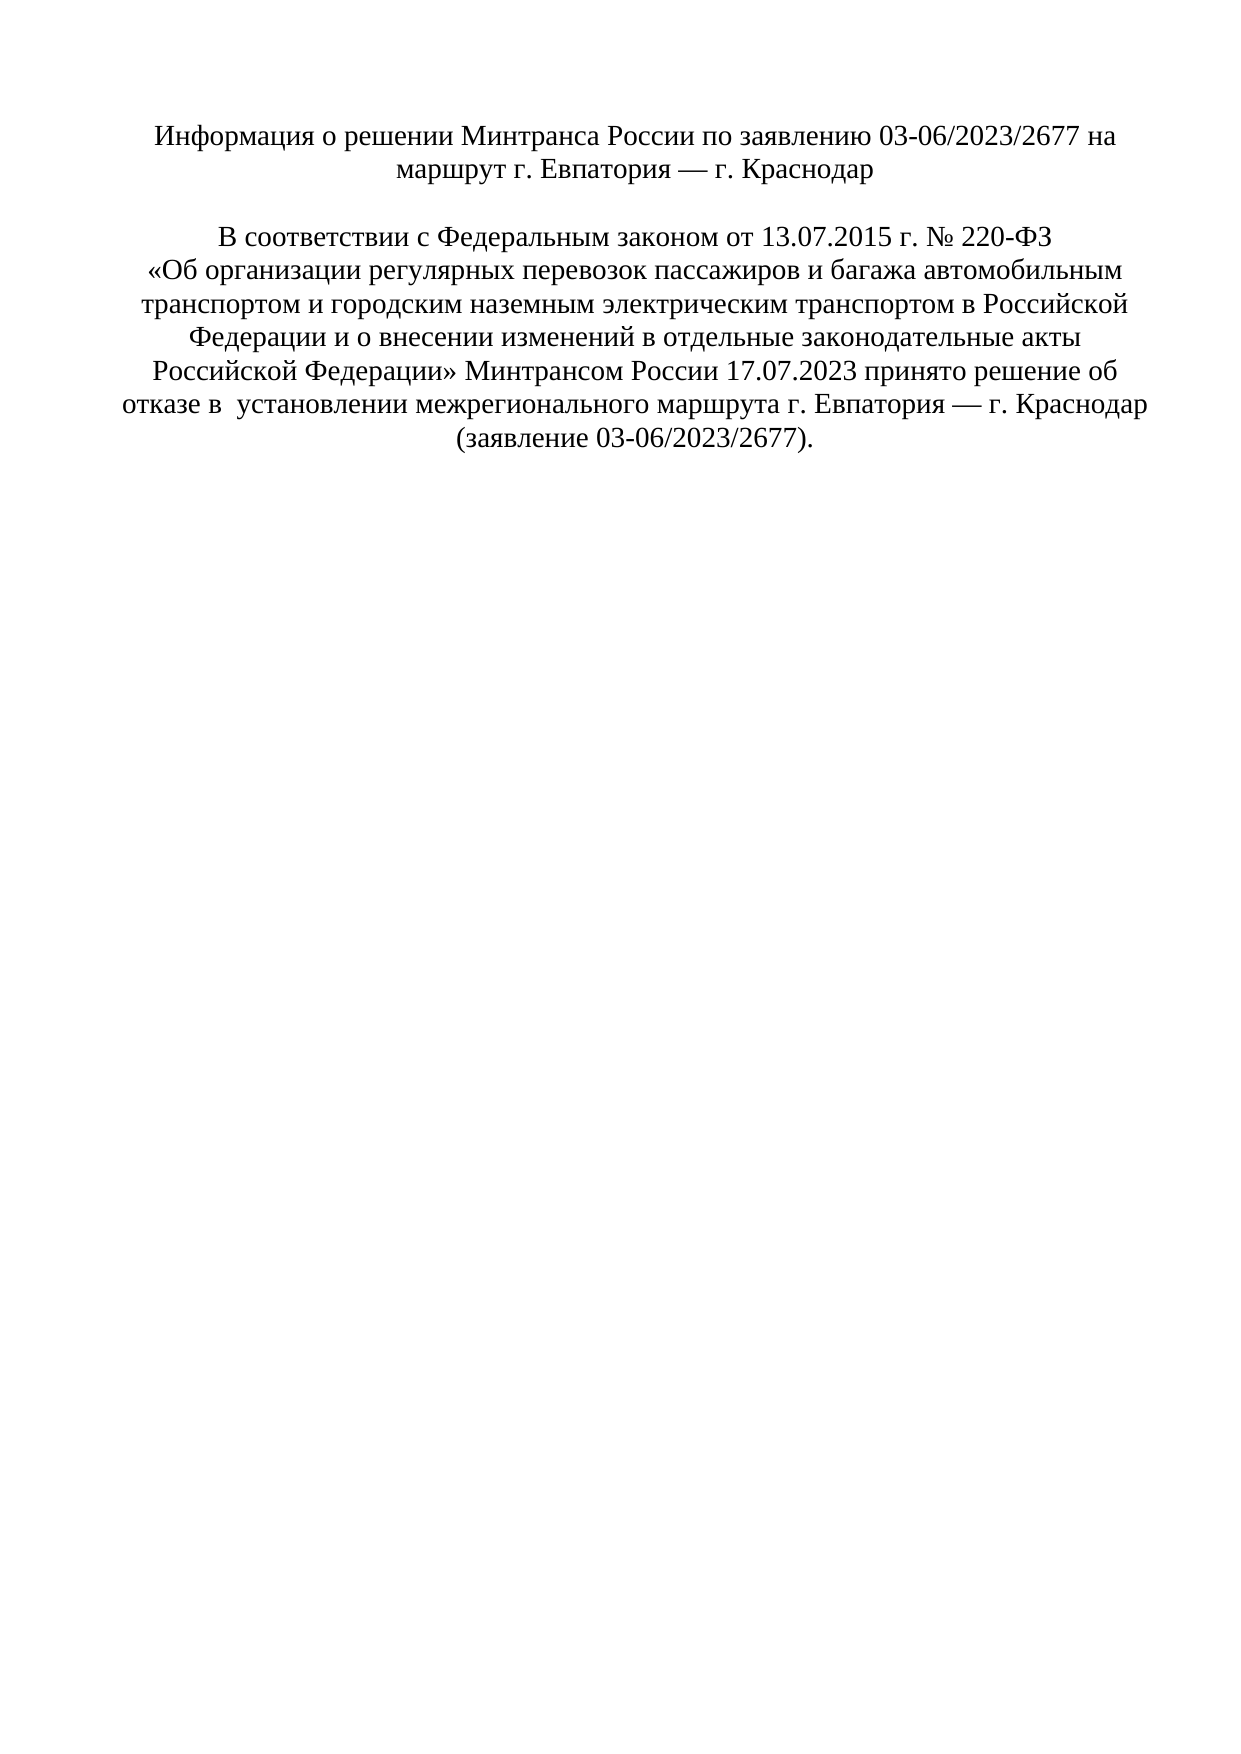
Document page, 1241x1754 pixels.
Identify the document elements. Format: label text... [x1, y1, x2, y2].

text Информация о решении Минтранса России по заявлению 03-06/2023/2677 на маршрут г. Евпатория — г. Краснодар [118, 118, 1152, 185]
text В соответствии с Федеральным законом от 13.07.2015 г. № 220-ФЗ «Об организации регулярных перевозок пассажиров и багажа автомобильным транспортом и городским наземным электрическим транспортом в Российской Федерации и о внесении изменений в отдельные законодательные акты Российской Федерации» Минтрансом России 17.07.2023 принято решение об отказе в установлении межрегионального маршрута г. Евпатория — г. Краснодар (заявление 03-06/2023/2677). [118, 219, 1152, 453]
